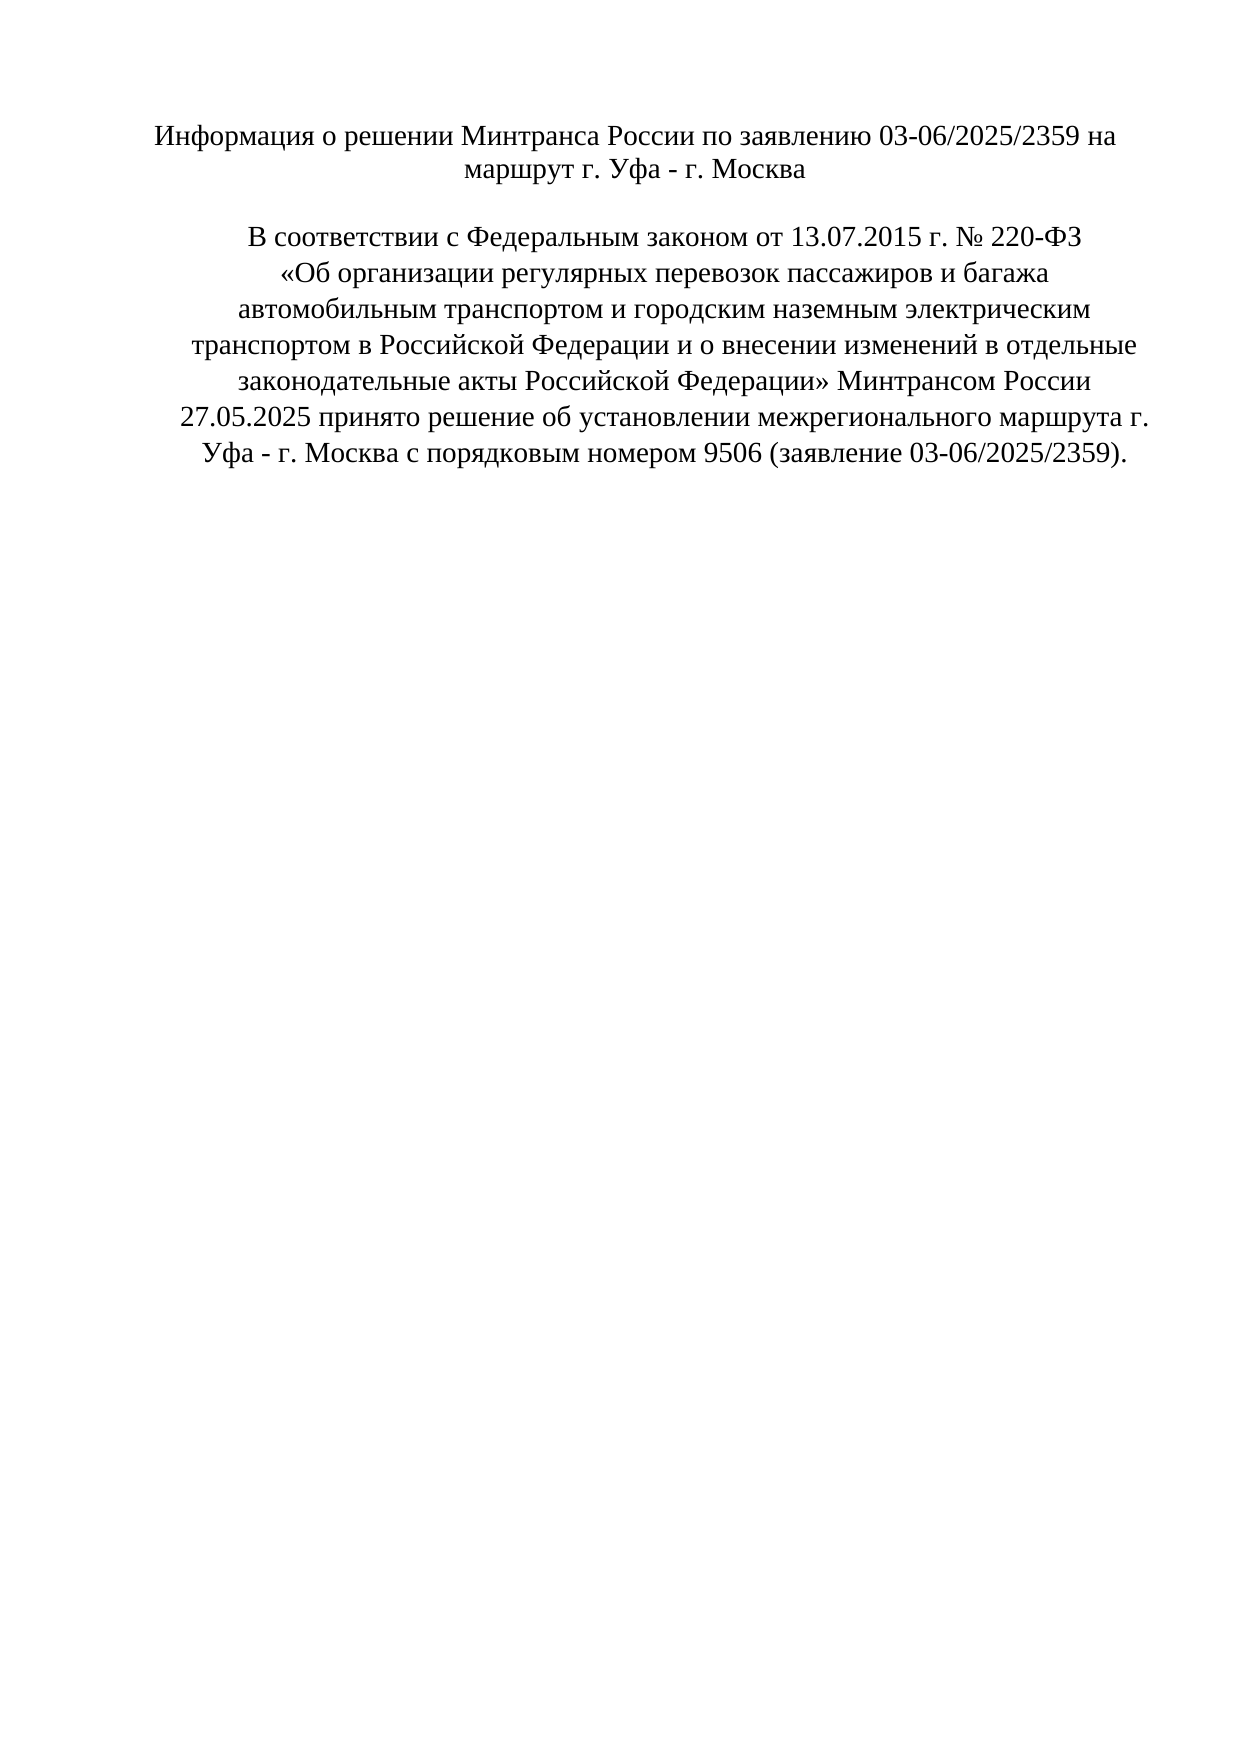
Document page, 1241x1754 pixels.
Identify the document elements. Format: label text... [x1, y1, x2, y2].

text В соответствии с Федеральным законом от 13.07.2015 г. № 220-ФЗ «Об организации регулярных перевозок пассажиров и багажа автомобильным транспортом и городским наземным электрическим транспортом в Российской Федерации и о внесении изменений в отдельные законодательные акты Российской Федерации» Минтрансом России 27.05.2025 принято решение об установлении межрегионального маршрута г. Уфа - г. Москва с порядковым номером 9506 (заявление 03-06/2025/2359). [177, 219, 1152, 469]
text Информация о решении Минтранса России по заявлению 03-06/2025/2359 на маршрут г. Уфа - г. Москва [118, 118, 1152, 185]
